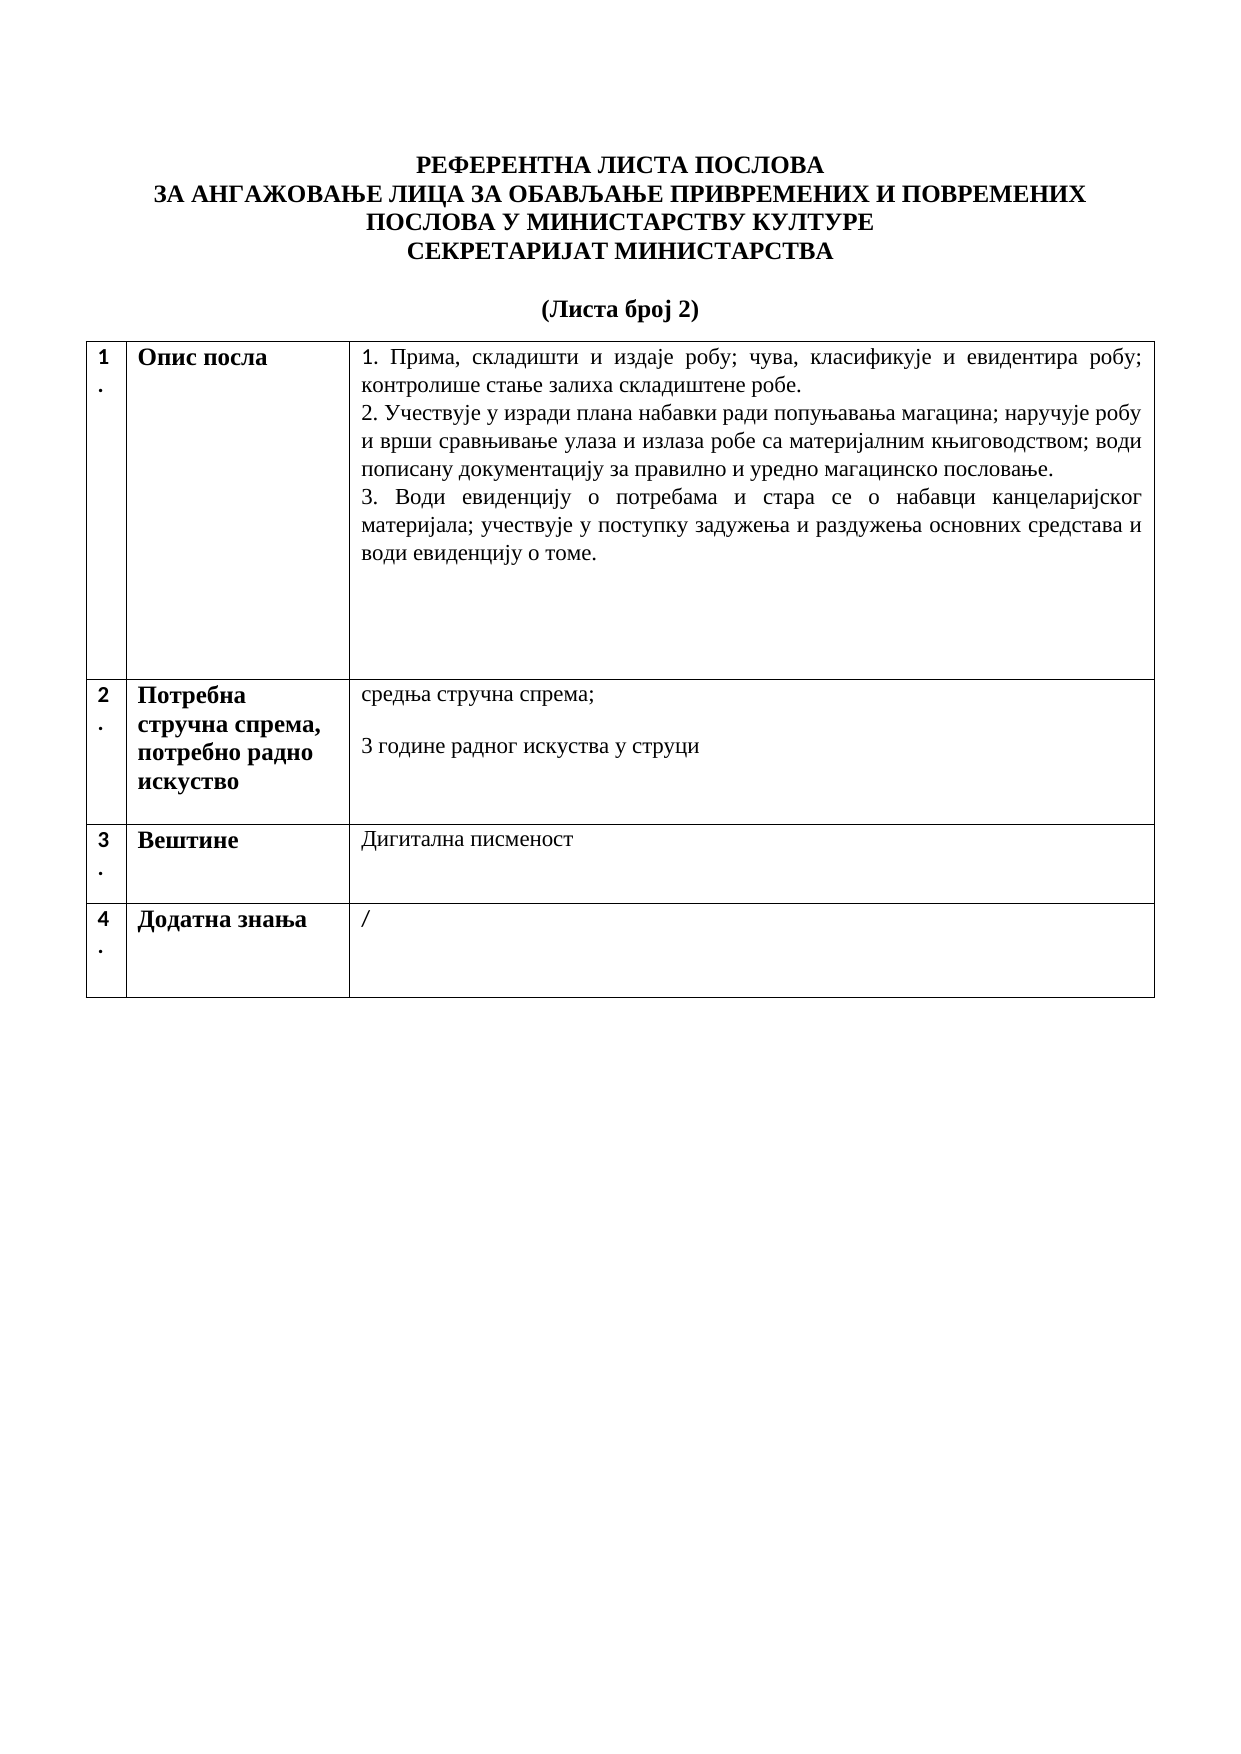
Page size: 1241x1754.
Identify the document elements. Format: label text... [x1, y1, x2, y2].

table_cell Вештине [127, 825, 349, 903]
table_header Опис посла [127, 342, 349, 679]
table_cell / [350, 904, 1154, 997]
table_cell средња стручна спрема; 3 године радног искуства у струци [350, 680, 1154, 824]
table_cell Потребна стручна спрема, потребно радно искуство [127, 680, 349, 824]
table_cell 3. [87, 825, 126, 903]
table_cell 4. [87, 904, 126, 997]
table_header 1. Прима, складишти и издаје робу; чува, класификује и евидентира робу; контролише стање залиха складиштене робе. 2. Учествује у изради плана набавки ради попуњавања магацина; наручује робу и врши сравњивање улаза и излаза робе са материјалним књиговодством; води пописану документацију за правилно и уредно магацинско пословање. 3. Води евиденцију о потребама и стара се о набавци канцеларијског материјала; учествује у поступку задужења и раздужења основних средстава и води евиденцију о томе. [350, 342, 1154, 679]
table_cell Дигитална писменост [350, 825, 1154, 903]
text ЗА АНГАЖОВАЊЕ ЛИЦА ЗА ОБАВЉАЊЕ ПРИВРЕМЕНИХ И ПОВРЕМЕНИХ ПОСЛОВА У МИНИСТАРСТВУ КУЛТУРЕ [150, 179, 1090, 236]
text СЕКРЕТАРИЈАТ МИНИСТАРСТВА [150, 236, 1090, 265]
text РЕФЕРЕНТНА ЛИСТА ПОСЛОВА [150, 150, 1090, 179]
table_cell Додатна знања [127, 904, 349, 997]
table_cell 2. [87, 680, 126, 824]
table_header 1. [87, 342, 126, 679]
text (Листа број 2) [150, 294, 1090, 322]
